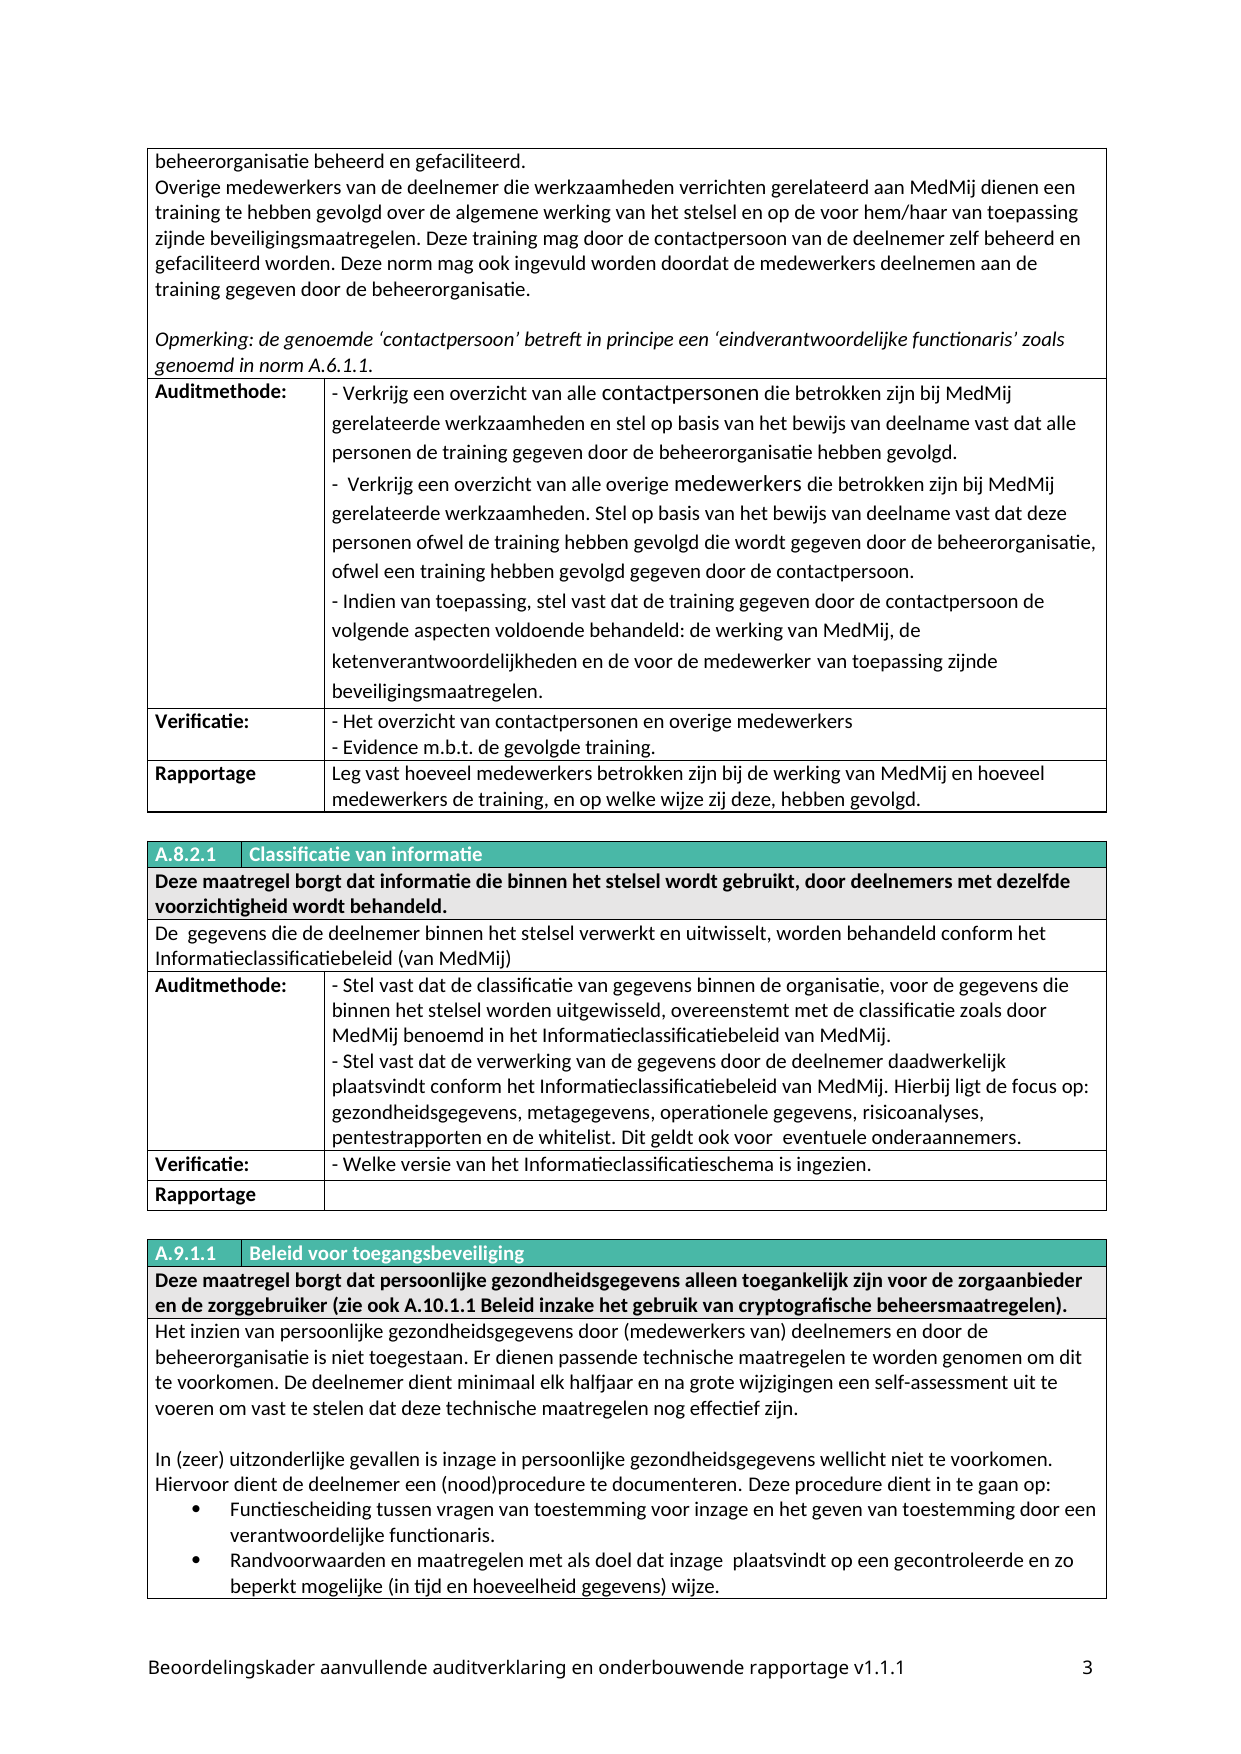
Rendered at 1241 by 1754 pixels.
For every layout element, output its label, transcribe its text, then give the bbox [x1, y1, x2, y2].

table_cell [148, 1319, 1106, 1598]
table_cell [148, 149, 1106, 377]
table_header A.8.2.1 [148, 842, 241, 867]
table_cell - Het overzicht van contactpersonen en overige medewerkers - Evidence m.b.t. de gevolgde training. [325, 709, 1106, 759]
table_cell - Welke versie van het Informatieclassificatieschema is ingezien. [325, 1151, 1106, 1180]
table_cell [325, 1181, 1106, 1210]
table_cell Leg vast hoeveel medewerkers betrokken zijn bij de werking van MedMij en hoeveel medewerkers de training, en op welke wijze zij deze, hebben gevolgd. [325, 761, 1106, 811]
table_cell - Stel vast dat de classificatie van gegevens binnen de organisatie, voor de gegevens die binnen het stelsel worden uitgewisseld, overeenstemt met de classificatie zoals door MedMij benoemd in het Informatieclassificatiebeleid van MedMij. - Stel vast dat de verwerking van de gegevens door de deelnemer daadwerkelijk plaatsvindt conform het Informatieclassificatiebeleid van MedMij. Hierbij ligt de focus op: gezondheidsgegevens, metagegevens, operationele gegevens, risicoanalyses, pentestrapporten en de whitelist. Dit geldt ook voor eventuele onderaannemers. [325, 972, 1106, 1150]
table_header A.9.1.1 [148, 1240, 241, 1266]
table_cell Auditmethode: [148, 972, 324, 1150]
table_cell - Verkrijg een overzicht van alle contactpersonen die betrokken zijn bij MedMij gerelateerde werkzaamheden en stel op basis van het bewijs van deelname vast dat alle personen de training gegeven door de beheerorganisatie hebben gevolgd. - Verkrijg een overzicht van alle overige medewerkers die betrokken zijn bij MedMij gerelateerde werkzaamheden. Stel op basis van het bewijs van deelname vast dat deze personen ofwel de training hebben gevolgd die wordt gegeven door de beheerorganisatie, ofwel een training hebben gevolgd gegeven door de contactpersoon. - Indien van toepassing, stel vast dat de training gegeven door de contactpersoon de volgende aspecten voldoende behandeld: de werking van MedMij, de ketenverantwoordelijkheden en de voor de medewerker van toepassing zijnde beveiligingsmaatregelen. [325, 379, 1106, 708]
table_cell Auditmethode: [148, 379, 324, 708]
table_cell Verificatie: [148, 1151, 324, 1180]
table_header Beleid voor toegangsbeveiliging [242, 1240, 1106, 1266]
table_cell Deze maatregel borgt dat persoonlijke gezondheidsgegevens alleen toegankelijk zijn voor de zorgaanbieder en de zorggebruiker (zie ook A.10.1.1 Beleid inzake het gebruik van cryptografische beheersmaatregelen). [148, 1267, 1106, 1318]
table_cell Deze maatregel borgt dat informatie die binnen het stelsel wordt gebruikt, door deelnemers met dezelfde voorzichtigheid wordt behandeld. [148, 868, 1106, 919]
table_cell Rapportage [148, 1181, 324, 1210]
table_cell Rapportage [148, 761, 324, 811]
table_header Classificatie van informatie [242, 842, 1106, 867]
table_cell De gegevens die de deelnemer binnen het stelsel verwerkt en uitwisselt, worden behandeld conform het Informatieclassificatiebeleid (van MedMij) [148, 920, 1106, 971]
table_cell Verificatie: [148, 709, 324, 759]
